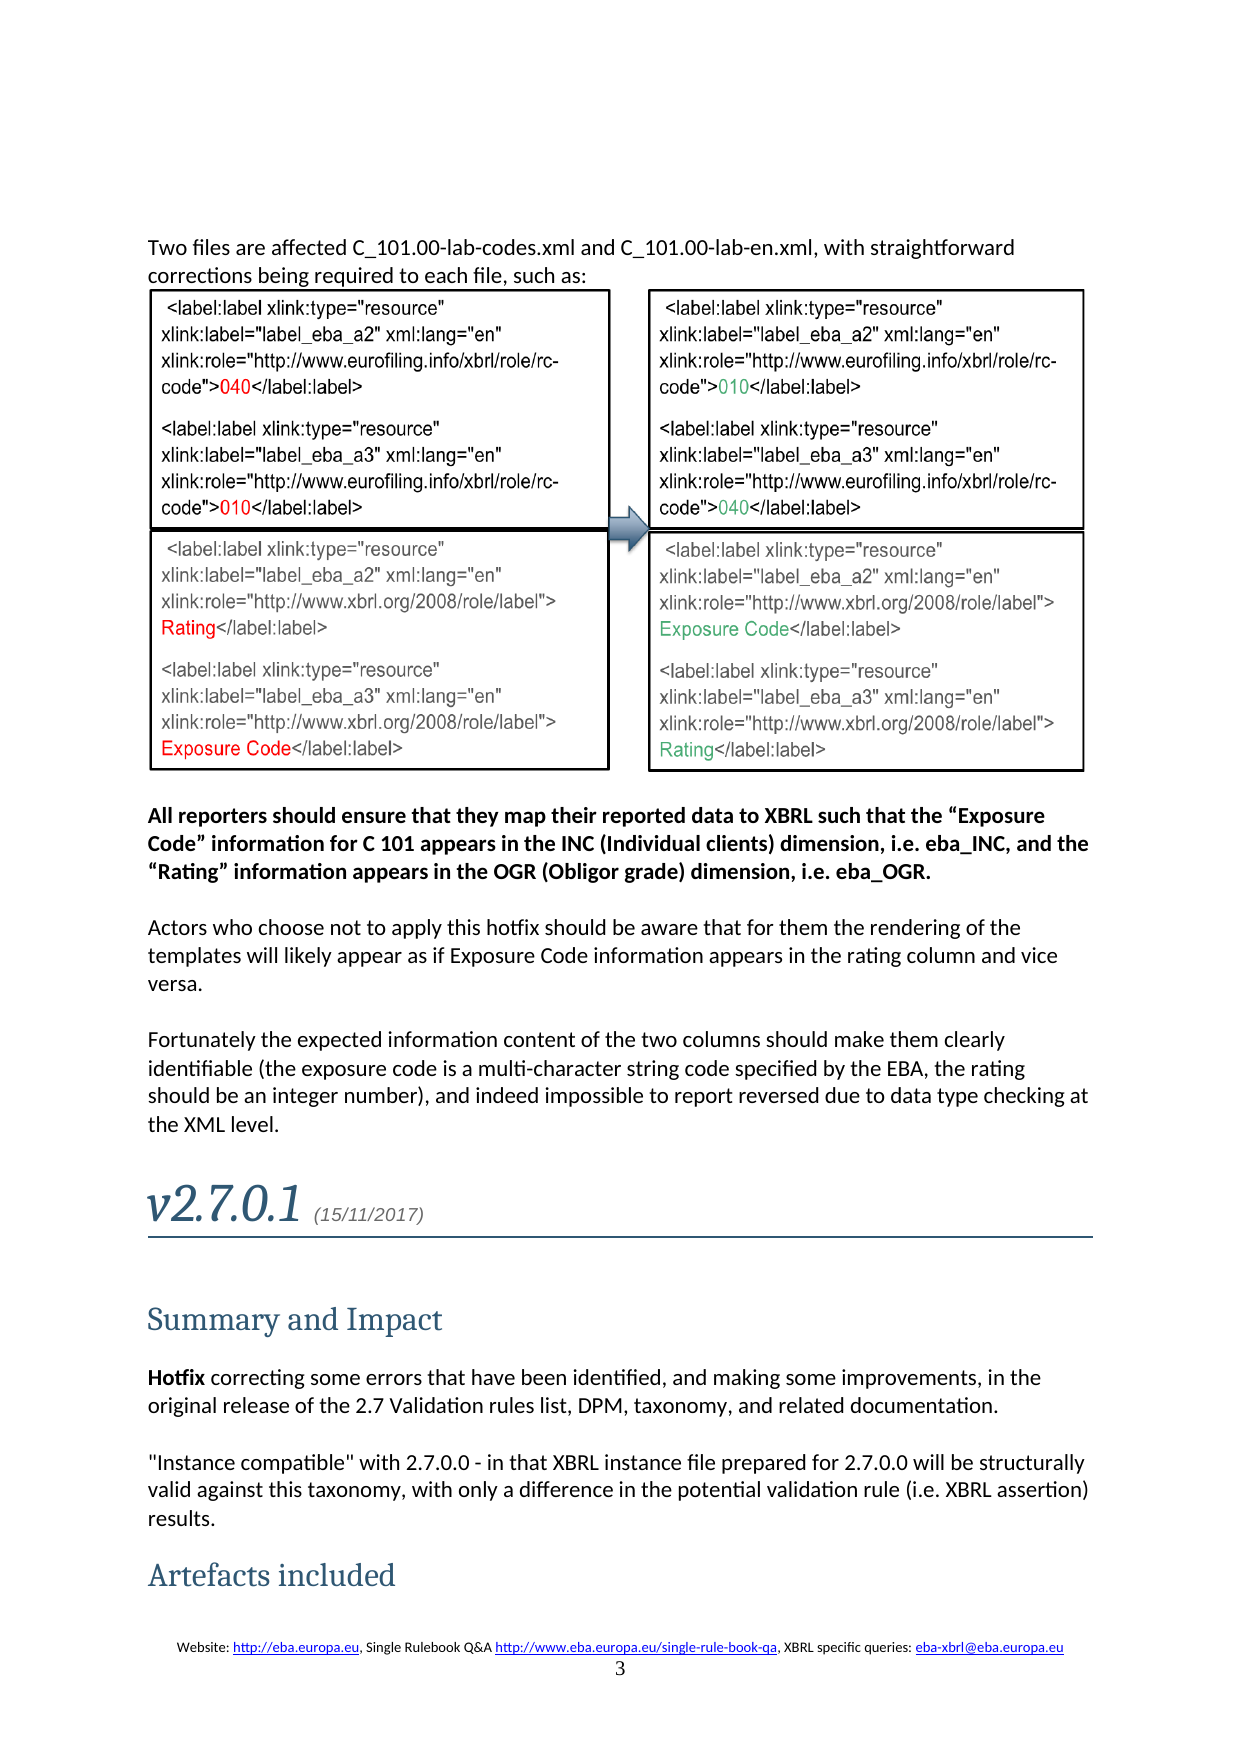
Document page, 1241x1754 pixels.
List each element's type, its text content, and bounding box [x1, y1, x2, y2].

text "Instance compatible" with 2.7.0.0 - in that XBRL instance file prepared for 2.7.0.0 will be structurally valid against this taxonomy, with only a difference in the potential validation rule (i.e. XBRL assertion) results. [148, 1448, 1093, 1532]
text Fortunately the expected information content of the two columns should make them clearly identifiable (the exposure code is a multi-character string code specified by the EBA, the rating should be an integer number), and indeed impossible to report reversed due to data type checking at the XML level. [148, 1026, 1093, 1138]
picture [147, 289, 1085, 774]
title Artefacts included [148, 1557, 1093, 1595]
title v2.7.0.1 (15/11/2017) [148, 1175, 1093, 1236]
text Actors who choose not to apply this hotfix should be aware that for them the rendering of the templates will likely appear as if Exposure Code information appears in the rating column and vice versa. [148, 913, 1093, 998]
text Hotfix correcting some errors that have been identified, and making some improvements, in the original release of the 2.7 Validation rules list, DPM, taxonomy, and related documentation. [148, 1363, 1093, 1419]
text All reporters should ensure that they map their reported data to XBRL such that the “Exposure Code” information for C 101 appears in the INC (Individual clients) dimension, i.e. eba_INC, and the “Rating” information appears in the OGR (Obligor grade) dimension, i.e. eba_OGR. [148, 801, 1093, 886]
title Summary and Impact [148, 1300, 1093, 1338]
